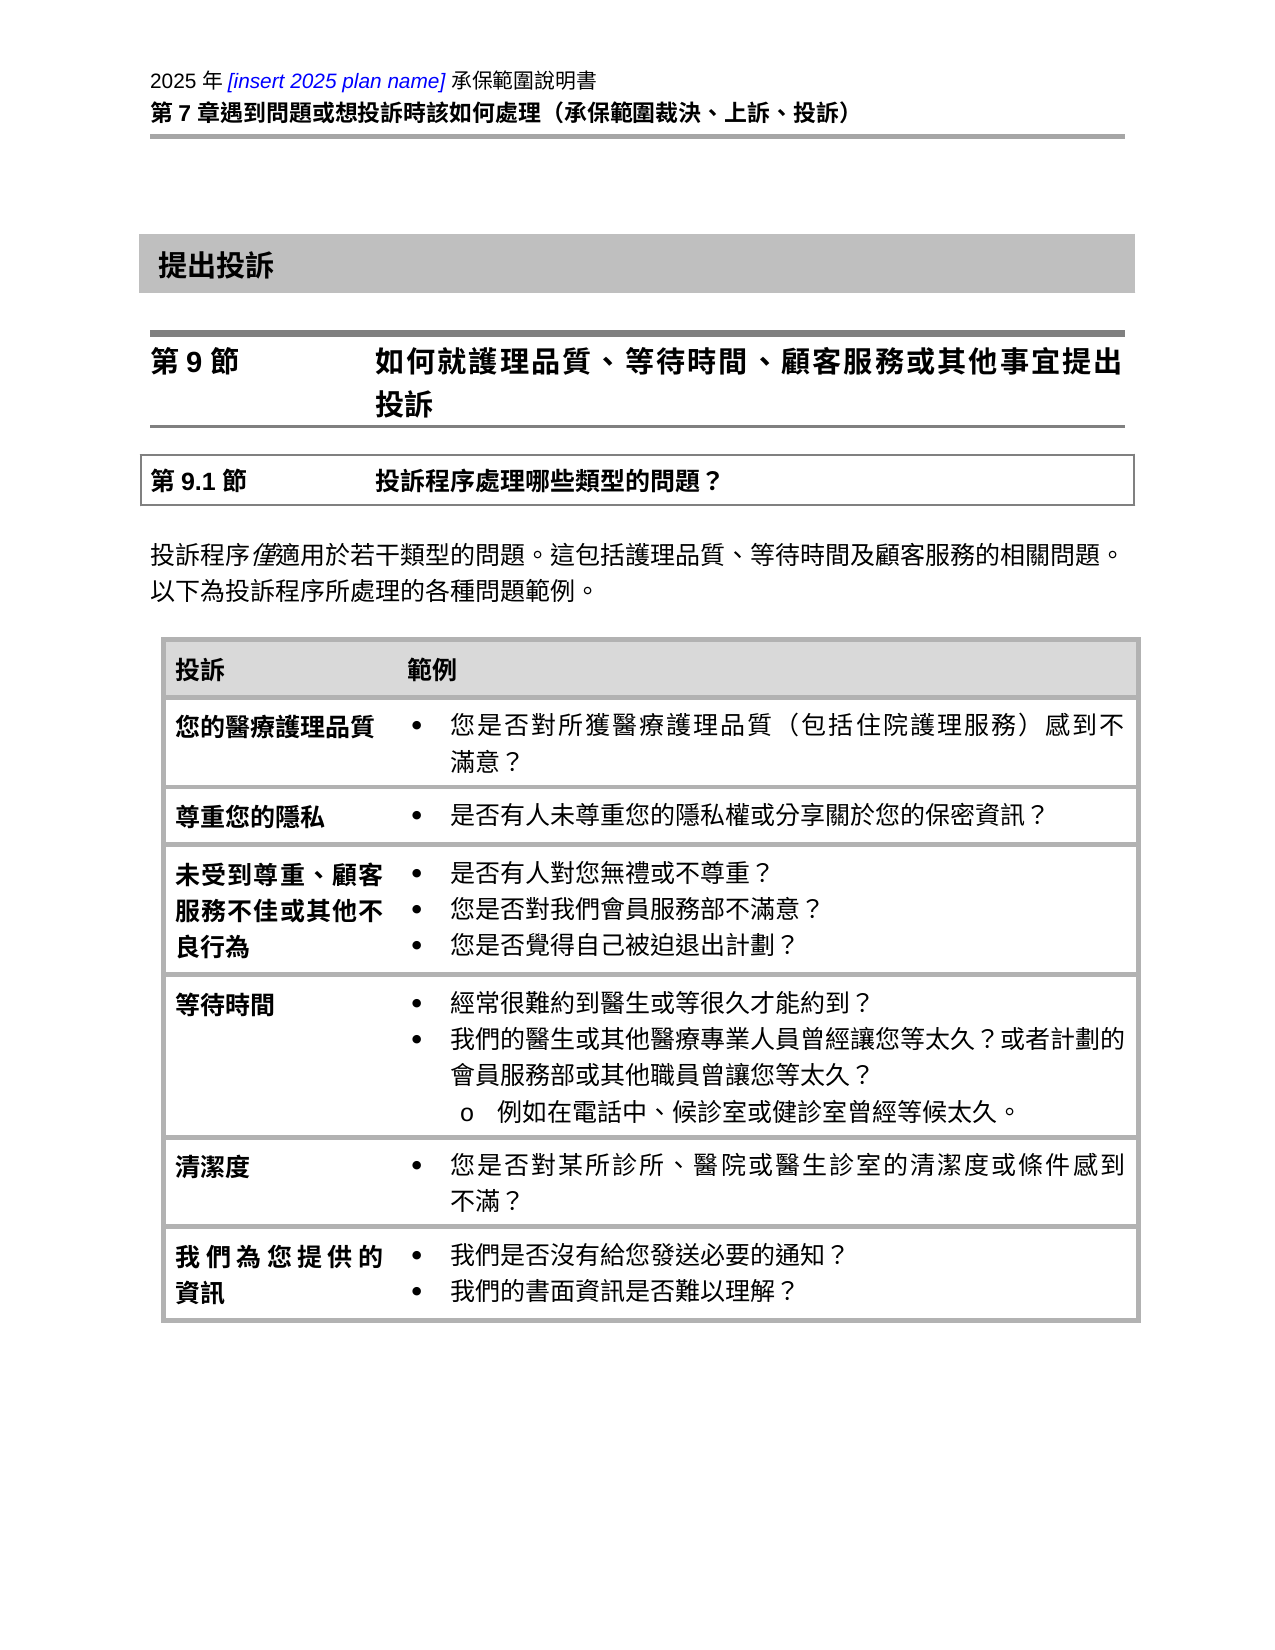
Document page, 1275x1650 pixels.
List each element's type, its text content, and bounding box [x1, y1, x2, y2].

table_cell 是否有人對您無禮或不尊重？ 您是否對我們會員服務部不滿意？ 您是否覺得自己被迫退出計劃？ [395, 847, 1136, 972]
table_cell 是否有人未尊重您的隱私權或分享關於您的保密資訊？ [395, 789, 1136, 842]
table_cell 您的醫療護理品質 [166, 700, 395, 784]
subtitle 第 9.1 節 投訴程序處理哪些類型的問題？ [142, 456, 1133, 504]
table_cell 尊重您的隱私 [166, 789, 395, 842]
table_cell 清潔度 [166, 1140, 395, 1224]
table_cell 我們為您提供的 資訊 [166, 1229, 395, 1318]
table_header 投訴 [166, 642, 395, 695]
text 投訴程序僅適用於若干類型的問題。這包括護理品質、等待時間及顧客服務的相關問題。以下為投訴程序所處理的各種問題範例。 [150, 536, 1125, 608]
table_cell 我們是否沒有給您發送必要的通知？ 我們的書面資訊是否難以理解？ [395, 1229, 1136, 1318]
table_cell 等待時間 [166, 977, 395, 1135]
table_cell 您是否對某所診所、醫院或醫生診室的清潔度或條件感到 不滿？ [395, 1140, 1136, 1224]
table_header 範例 [395, 642, 1136, 695]
table_cell 經常很難約到醫生或等很久才能約到？ 我們的醫生或其他醫療專業人員曾經讓您等太久？或者計劃的會員服務部或其他職員曾讓您等太久？ 例如在電話中、候診室或健診室曾經等候太久。 [395, 977, 1136, 1135]
table_cell 您是否對所獲醫療護理品質（包括住院護理服務）感到不 滿意？ [395, 700, 1136, 784]
subtitle 第 9 節 如何就護理品質、等待時間、顧客服務或其他事宜提出 投訴 [150, 337, 1125, 425]
subtitle 提出投訴 [142, 236, 1133, 291]
table_cell 未受到尊重、顧客服務不佳或其他不良行為 [166, 847, 395, 972]
